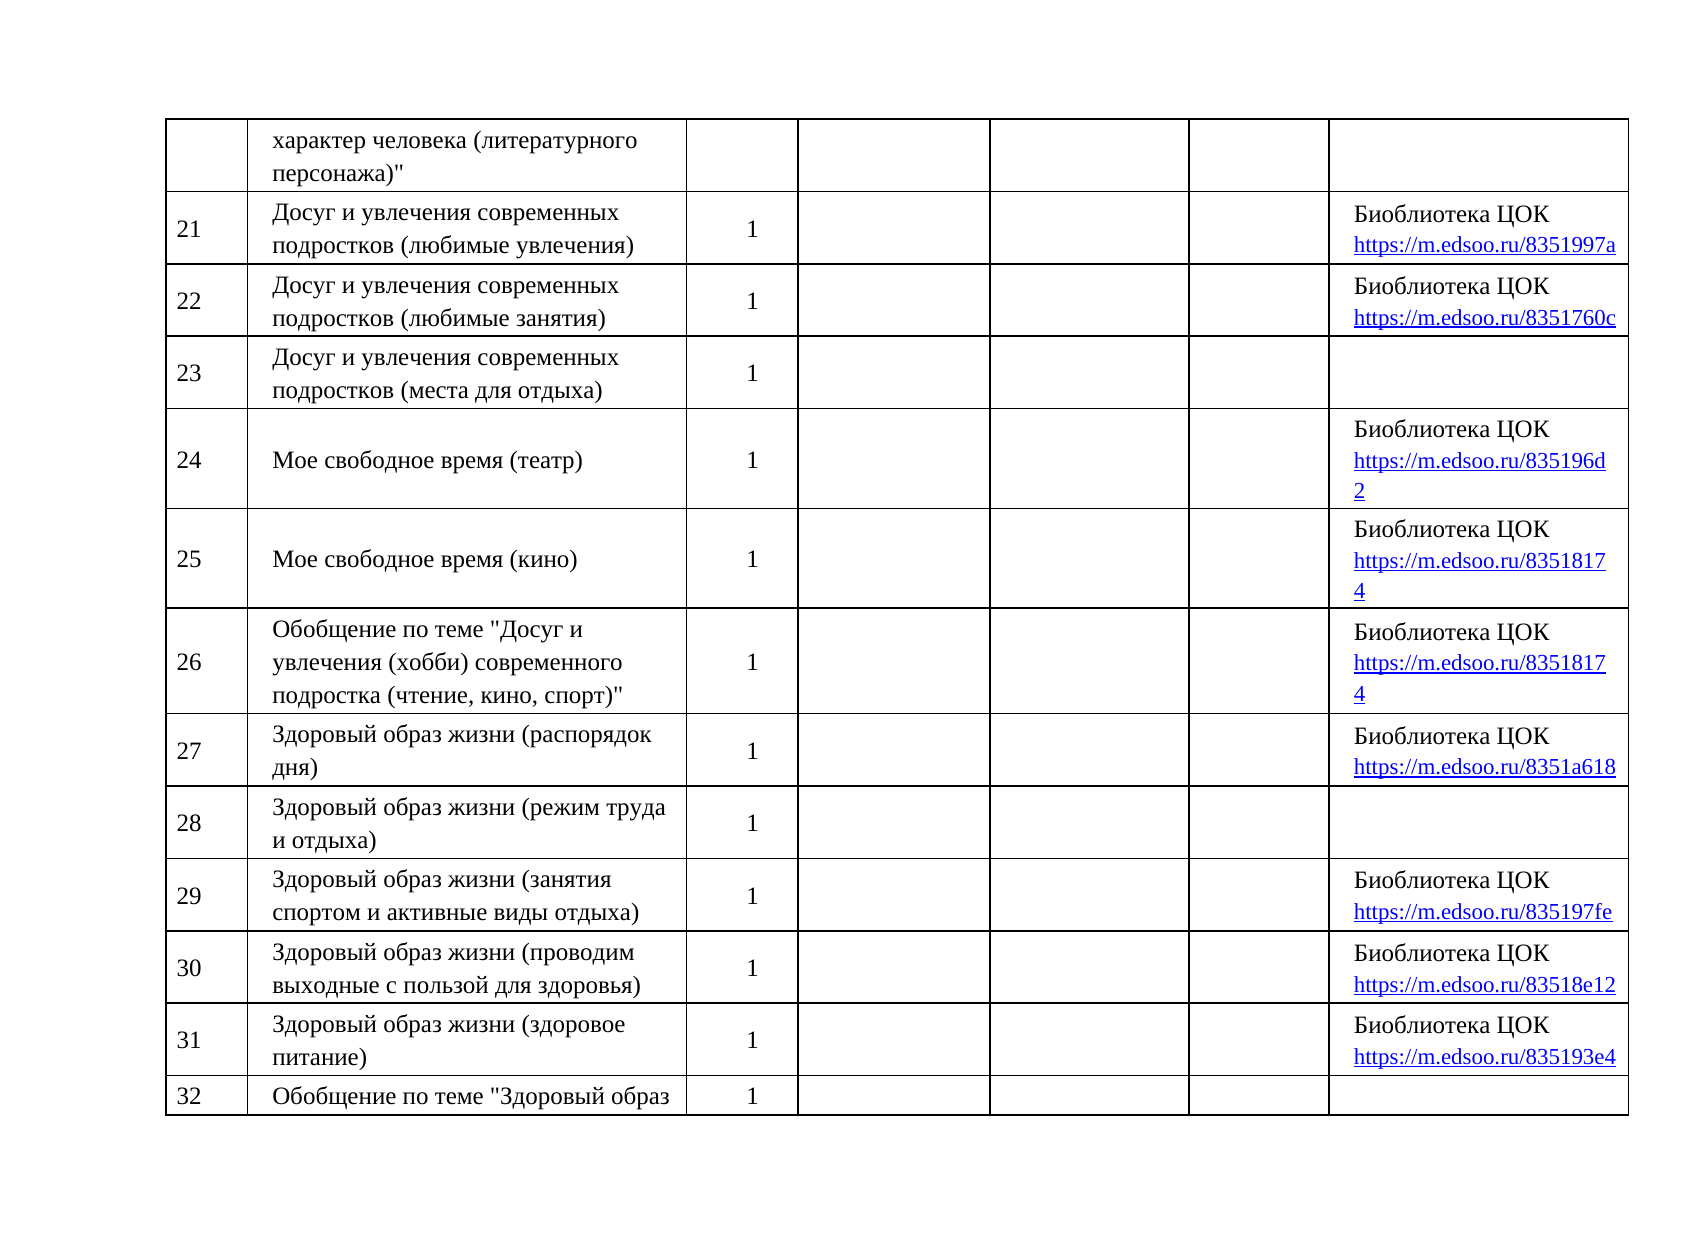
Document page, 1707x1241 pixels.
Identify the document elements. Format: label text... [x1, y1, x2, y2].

table_cell [799, 932, 989, 1002]
table_cell [991, 714, 1188, 785]
table_cell 1 [687, 1076, 797, 1114]
table_cell [1330, 1076, 1628, 1114]
table_cell 32 [167, 1076, 247, 1114]
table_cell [248, 1076, 686, 1114]
table_cell [1330, 337, 1628, 408]
table_cell 1 [687, 932, 797, 1002]
table_cell Мое свободное время (кино) [248, 509, 686, 607]
table_cell [1190, 409, 1328, 507]
table_cell [1190, 859, 1328, 930]
table_cell Биоблиотека ЦОК https://m.edsoo.ru/83518174 [1330, 609, 1628, 713]
table_cell Биоблиотека ЦОК https://m.edsoo.ru/83518e12 [1330, 932, 1628, 1002]
table_cell [1190, 265, 1328, 335]
table_cell [1330, 787, 1628, 857]
table_cell 31 [167, 1004, 247, 1075]
table_cell [799, 265, 989, 335]
table_cell [799, 409, 989, 507]
table_cell [1190, 509, 1328, 607]
table_cell Биоблиотека ЦОК https://m.edsoo.ru/83518174 [1330, 509, 1628, 607]
table_cell Обобщение по теме "Досуг и увлечения (хобби) современного подростка (чтение, кино, спорт)" [248, 609, 686, 713]
table_cell [799, 1004, 989, 1075]
table_cell [799, 714, 989, 785]
table_cell 1 [687, 265, 797, 335]
table_cell 1 [687, 787, 797, 857]
table_cell 1 [687, 714, 797, 785]
table_cell Здоровый образ жизни (проводим выходные с пользой для здоровья) [248, 932, 686, 1002]
table_cell 1 [687, 192, 797, 263]
table_cell [991, 609, 1188, 713]
table_cell Досуг и увлечения современных подростков (любимые занятия) [248, 265, 686, 335]
table_cell Биоблиотека ЦОК https://m.edsoo.ru/835197fe [1330, 859, 1628, 930]
table_cell [1330, 120, 1628, 191]
table_cell [991, 1004, 1188, 1075]
table_cell 29 [167, 859, 247, 930]
table_cell [799, 337, 989, 408]
table_cell [799, 1076, 989, 1114]
table_cell 1 [687, 609, 797, 713]
table_cell Здоровый образ жизни (занятия спортом и активные виды отдыха) [248, 859, 686, 930]
table_cell 1 [687, 337, 797, 408]
table_cell 28 [167, 787, 247, 857]
table_cell 1 [687, 859, 797, 930]
table_cell 20 [167, 120, 247, 191]
table_cell 1 [687, 509, 797, 607]
table_cell [799, 192, 989, 263]
table_cell Мое свободное время (театр) [248, 409, 686, 507]
table_cell 30 [167, 932, 247, 1002]
table_cell Здоровый образ жизни (режим труда и отдыха) [248, 787, 686, 857]
table_cell [991, 409, 1188, 507]
table_cell Досуг и увлечения современных подростков (любимые увлечения) [248, 192, 686, 263]
table_cell Биоблиотека ЦОК https://m.edsoo.ru/8351997a [1330, 192, 1628, 263]
table_cell 1 [687, 1004, 797, 1075]
table_cell [799, 609, 989, 713]
table_cell [991, 120, 1188, 191]
table_cell Биоблиотека ЦОК https://m.edsoo.ru/835196d2 [1330, 409, 1628, 507]
table_cell 22 [167, 265, 247, 335]
table_cell [799, 509, 989, 607]
table_cell [1190, 192, 1328, 263]
table_cell [799, 787, 989, 857]
table_cell [991, 192, 1188, 263]
table_cell [991, 932, 1188, 1002]
table_cell [1190, 1076, 1328, 1114]
table_cell [991, 337, 1188, 408]
table_cell Биоблиотека ЦОК https://m.edsoo.ru/8351760c [1330, 265, 1628, 335]
table_cell [799, 859, 989, 930]
table_cell [991, 265, 1188, 335]
table_cell 1 [687, 409, 797, 507]
table_cell 1 [799, 120, 989, 191]
table_cell 24 [167, 409, 247, 507]
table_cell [248, 120, 686, 191]
table_cell 25 [167, 509, 247, 607]
table_cell [1190, 120, 1328, 191]
table_cell 1 [687, 120, 797, 191]
table_cell Здоровый образ жизни (здоровое питание) [248, 1004, 686, 1075]
table_cell Биоблиотека ЦОК https://m.edsoo.ru/8351a618 [1330, 714, 1628, 785]
table_cell [991, 509, 1188, 607]
table_cell [1190, 932, 1328, 1002]
table_cell Досуг и увлечения современных подростков (места для отдыха) [248, 337, 686, 408]
table_cell [1190, 337, 1328, 408]
table_cell [1190, 714, 1328, 785]
table_cell 23 [167, 337, 247, 408]
table_cell [991, 859, 1188, 930]
table_cell [991, 1076, 1188, 1114]
table_cell [1190, 1004, 1328, 1075]
table_cell Биоблиотека ЦОК https://m.edsoo.ru/835193e4 [1330, 1004, 1628, 1075]
table_cell [991, 787, 1188, 857]
table_cell [1190, 609, 1328, 713]
table_cell 27 [167, 714, 247, 785]
table_cell 21 [167, 192, 247, 263]
table_cell [1190, 787, 1328, 857]
table_cell 26 [167, 609, 247, 713]
table_cell Здоровый образ жизни (распорядок дня) [248, 714, 686, 785]
